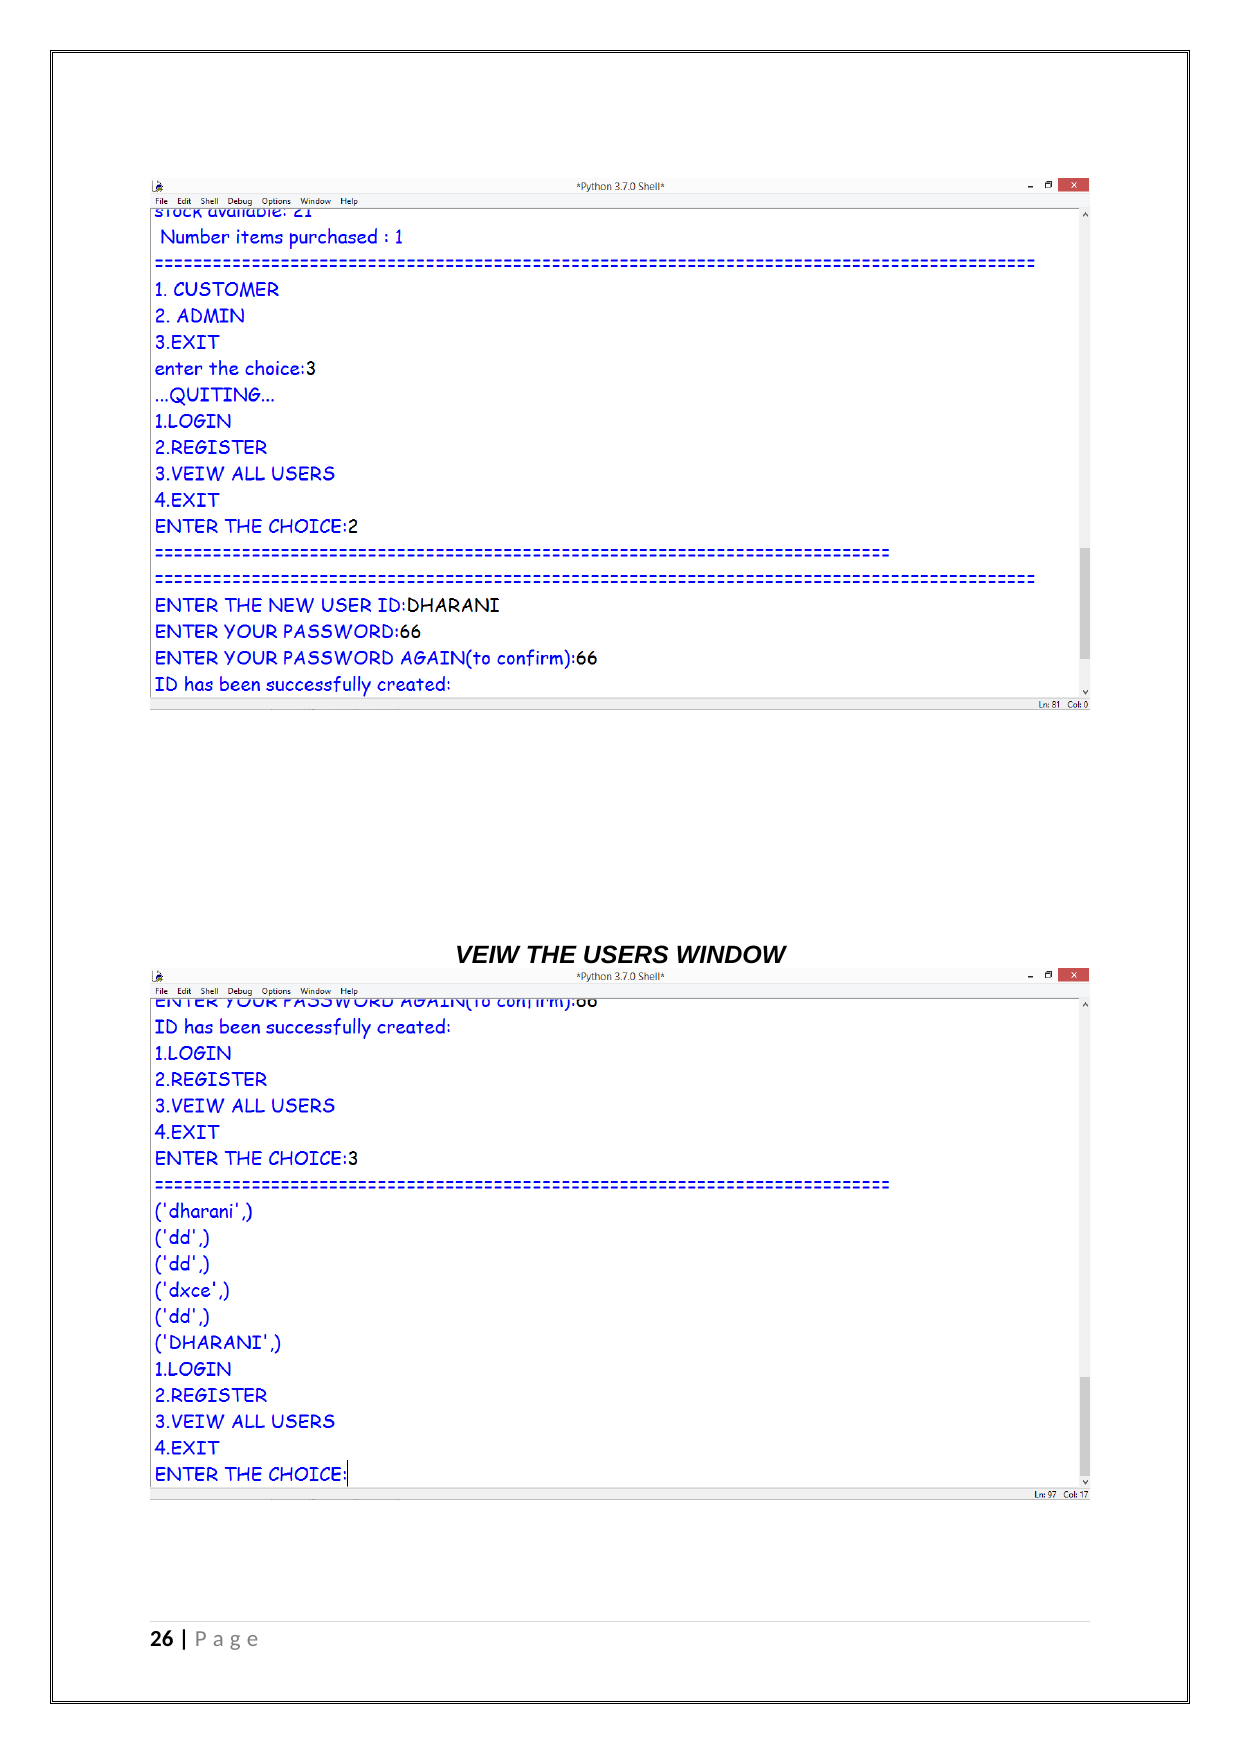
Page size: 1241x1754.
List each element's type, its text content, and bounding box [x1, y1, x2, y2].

text VEIW THE USERS WINDOW [150, 939, 1090, 968]
picture [150, 968, 1091, 1500]
picture [150, 178, 1091, 710]
